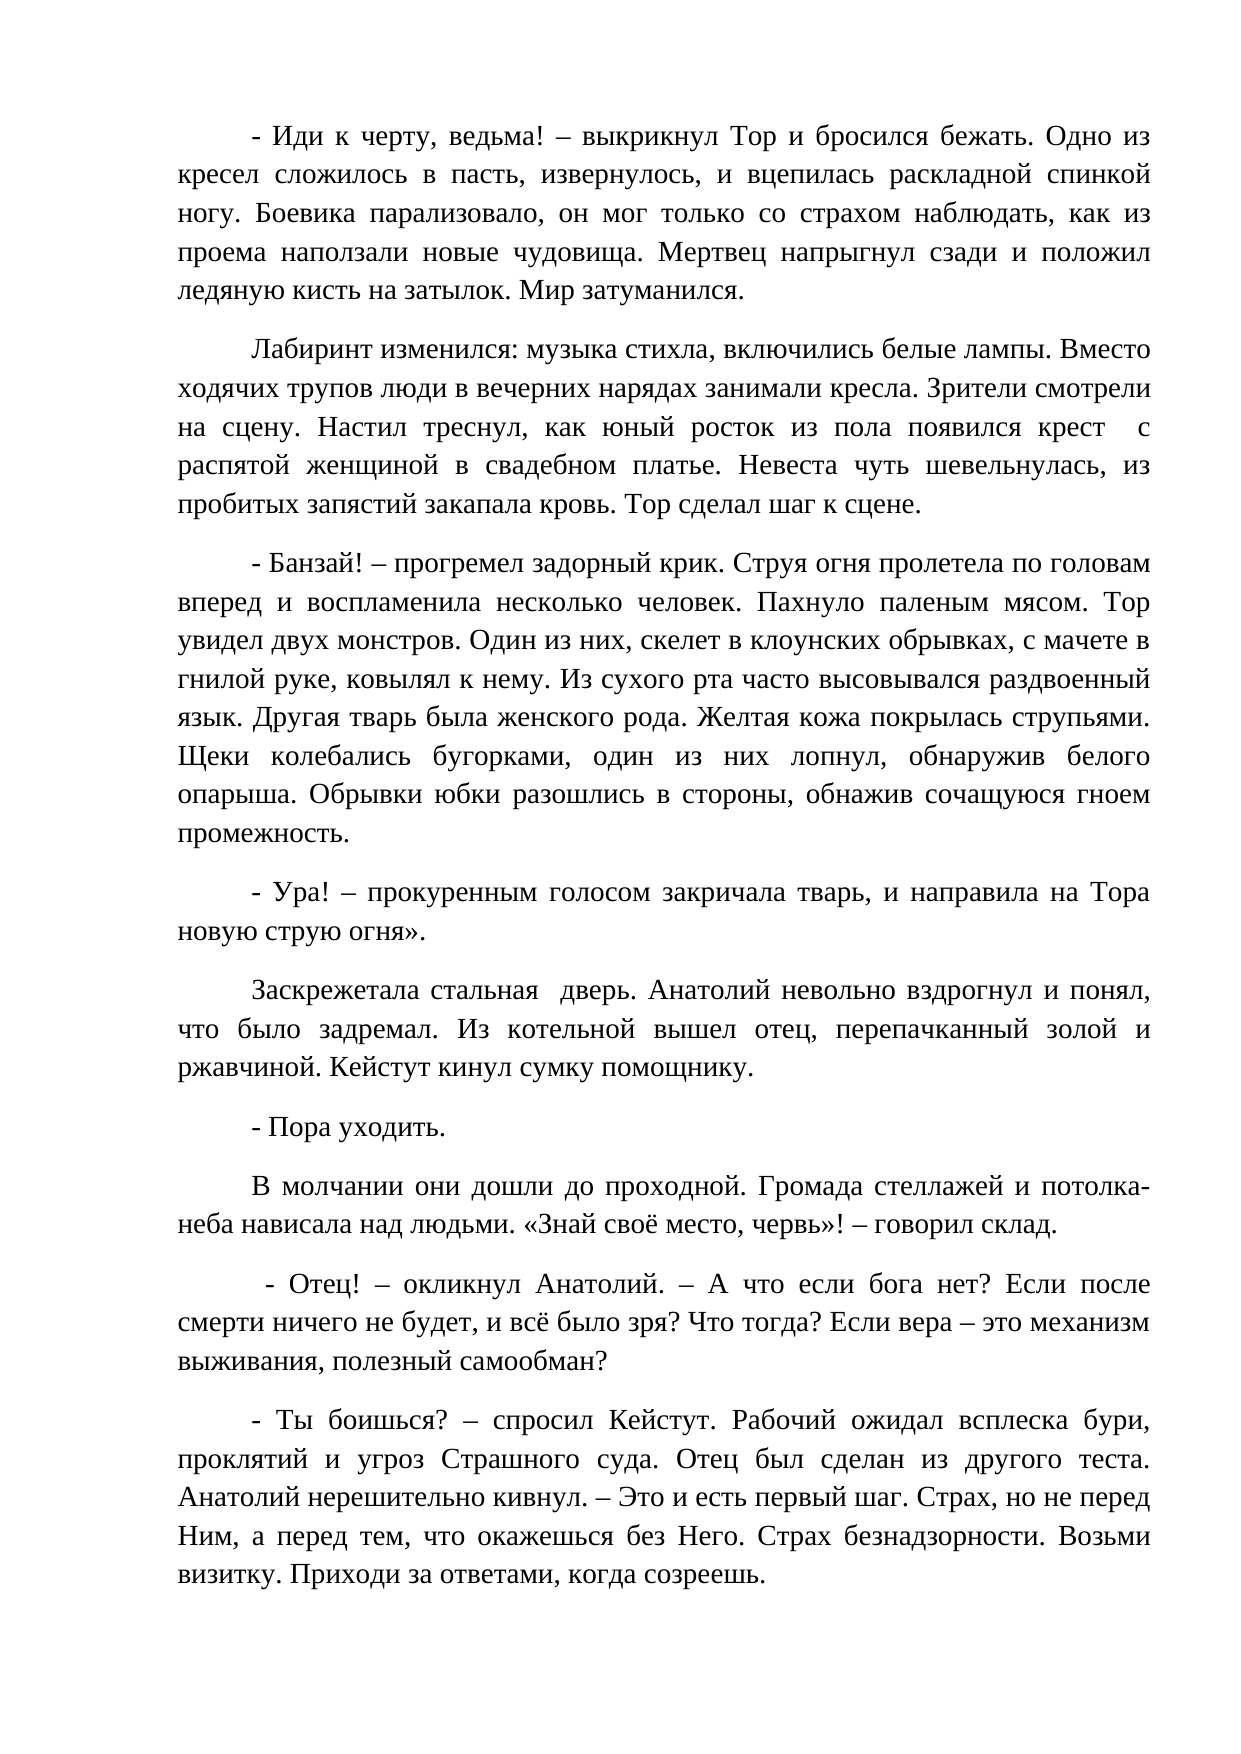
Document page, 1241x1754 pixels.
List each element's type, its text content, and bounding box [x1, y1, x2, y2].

text В молчании они дошли до проходной. Громада стеллажей и потолка-неба нависала над людьми. «Знай своё место, червь»! – говорил склад. [177, 1168, 1152, 1240]
text - Пора уходить. [177, 1109, 1152, 1142]
text - Отец! – окликнул Анатолий. – А что если бога нет? Если после смерти ничего не будет, и всё было зря? Что тогда? Если вера – это механизм выживания, полезный самообман? [177, 1266, 1152, 1377]
text - Ты боишься? – спросил Кейстут. Рабочий ожидал всплеска бури, проклятий и угроз Страшного суда. Отец был сделан из другого теста. Анатолий нерешительно кивнул. – Это и есть первый шаг. Страх, но не перед Ним, а перед тем, что окажешься без Него. Страх безнадзорности. Возьми визитку. Приходи за ответами, когда созреешь. [177, 1402, 1152, 1590]
text Лабиринт изменился: музыка стихла, включились белые лампы. Вместо ходячих трупов люди в вечерних нарядах занимали кресла. Зрители смотрели на сцену. Настил треснул, как юный росток из пола появился крест с распятой женщиной в свадебном платье. Невеста чуть шевельнулась, из пробитых запястий закапала кровь. Тор сделал шаг к сцене. [177, 332, 1152, 519]
text - Иди к черту, ведьма! – выкрикнул Тор и бросился бежать. Одно из кресел сложилось в пасть, извернулось, и вцепилась раскладной спинкой ногу. Боевика парализовало, он мог только со страхом наблюдать, как из проема наползали новые чудовища. Мертвец напрыгнул сзади и положил ледяную кисть на затылок. Мир затуманился. [177, 118, 1152, 306]
text Заскрежетала стальная дверь. Анатолий невольно вздрогнул и понял, что было задремал. Из котельной вышел отец, перепачканный золой и ржавчиной. Кейстут кинул сумку помощнику. [177, 972, 1152, 1083]
text - Банзай! – прогремел задорный крик. Струя огня пролетела по головам вперед и воспламенила несколько человек. Пахнуло паленым мясом. Тор увидел двух монстров. Один из них, скелет в клоунских обрывках, с мачете в гнилой руке, ковылял к нему. Из сухого рта часто высовывался раздвоенный язык. Другая тварь была женского рода. Желтая кожа покрылась струпьями. Щеки колебались бугорками, один из них лопнул, обнаружив белого опарыша. Обрывки юбки разошлись в стороны, обнажив сочащуюся гноем промежность. [177, 545, 1152, 848]
text - Ура! – прокуренным голосом закричала тварь, и направила на Тора новую струю огня». [177, 874, 1152, 946]
